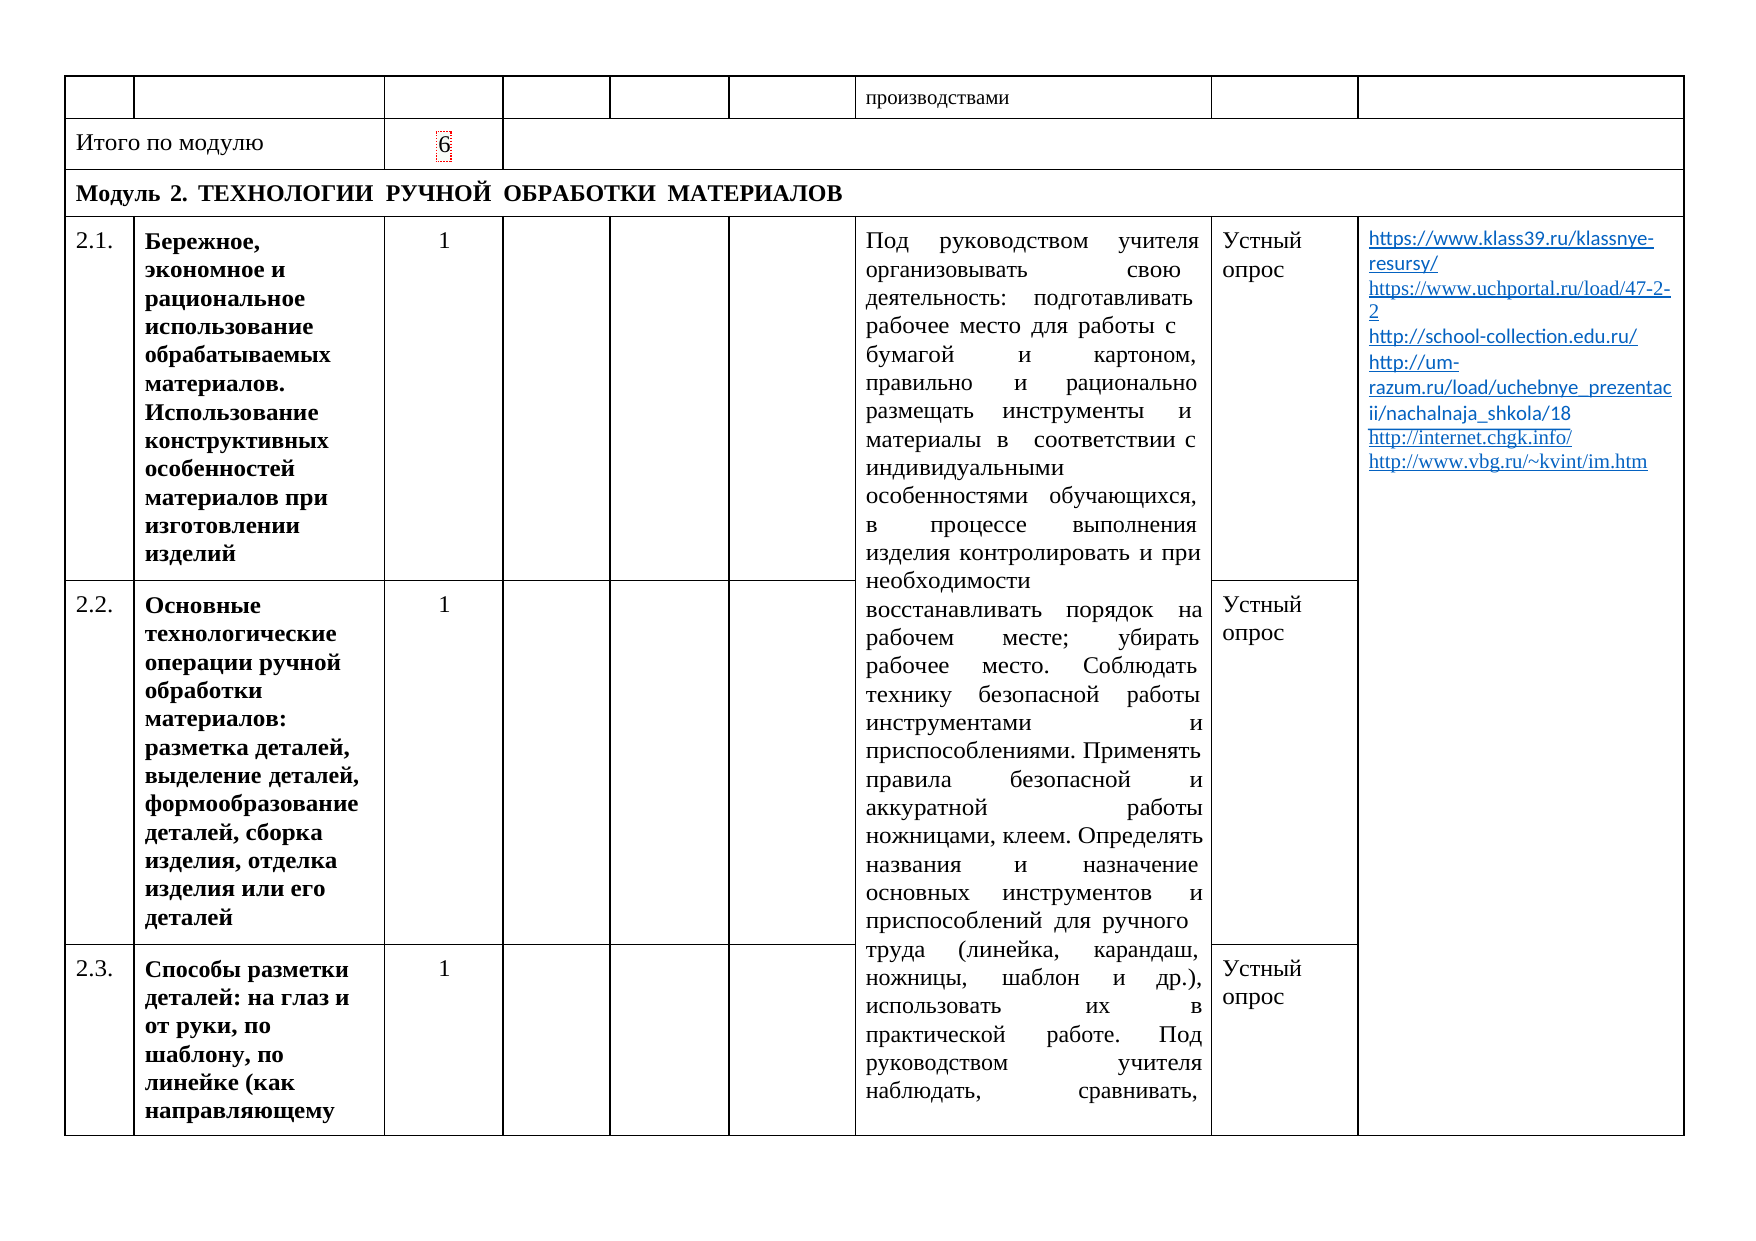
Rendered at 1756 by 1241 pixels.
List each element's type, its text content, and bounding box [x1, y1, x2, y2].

table_header [504, 77, 609, 118]
table_cell 1 [385, 581, 502, 943]
table_cell [504, 581, 609, 943]
table_header [135, 77, 384, 118]
table_cell 2.1. [66, 217, 133, 579]
table_header [66, 77, 133, 118]
table_cell 1 [385, 945, 502, 1135]
table_cell [504, 119, 1683, 168]
table_cell [611, 217, 728, 579]
table_cell Бережное, экономное и рациональное использование обрабатываемых материалов. Использование конструктивных особенностей материалов при изготовлении изделий [135, 217, 384, 579]
table_cell [611, 581, 728, 943]
table_cell 1 [385, 217, 502, 579]
table_header производствами [856, 77, 1211, 118]
table_header [1359, 77, 1683, 118]
table_cell Модуль 2. ТЕХНОЛОГИИ РУЧНОЙ ОБРАБОТКИ МАТЕРИАЛОВ [66, 170, 1683, 216]
table_cell Устный опрос [1212, 581, 1357, 943]
table_cell Устный опрос [1212, 945, 1357, 1135]
table_header [1212, 77, 1357, 118]
table_cell 2.3. [66, 945, 133, 1135]
table_cell [611, 945, 728, 1135]
table_cell Основные технологические операции ручной обработки материалов: разметка деталей, выделение деталей, формообразование деталей, сборка изделия, отделка изделия или его деталей [135, 581, 384, 943]
table_cell [504, 945, 609, 1135]
table_cell Способы разметки деталей: на глаз и от руки, по шаблону, по линейке (как направляющему [135, 945, 384, 1135]
table_cell Под руководством учителя организовывать свою деятельность: подготавливать рабочее место для работы с бумагой и картоном, правильно и рационально размещать инструменты и материалы в соответствии с индивидуальными особенностями обучающихся, в процессе выполнения изделия контролировать и при необходимости восстанавливать порядок на рабочем месте; убирать рабочее место. Соблюдать технику безопасной работы инструментами и приспособлениями. Применять правила безопасной и аккуратной работы ножницами, клеем. Определять названия и назначение основных инструментов и приспособлений для ручного труда (линейка, карандаш, ножницы, шаблон и др.), использовать их в практической работе. Под руководством учителя наблюдать, сравнивать, [856, 217, 1211, 1135]
table_cell [730, 217, 855, 579]
table_cell Устный опрос [1212, 217, 1357, 579]
table_cell [504, 217, 609, 579]
table_header [730, 77, 855, 118]
table_cell https://www.klass39.ru/klassnye- resursy/ https://www.uchportal.ru/load/47-2- 2 http://school-collection.edu.ru/ http://um- razum.ru/load/uchebnye_prezentac ii/nachalnaja_shkola/18 http://internet.chgk.info/ http://www.vbg.ru/~kvint/im.htm [1359, 217, 1683, 1135]
table_header [611, 77, 728, 118]
table_header [385, 77, 502, 118]
table_cell [730, 581, 855, 943]
table_cell 6 [385, 119, 502, 168]
table_cell 2.2. [66, 581, 133, 943]
table_cell Итого по модулю [66, 119, 384, 168]
table_cell [730, 945, 855, 1135]
